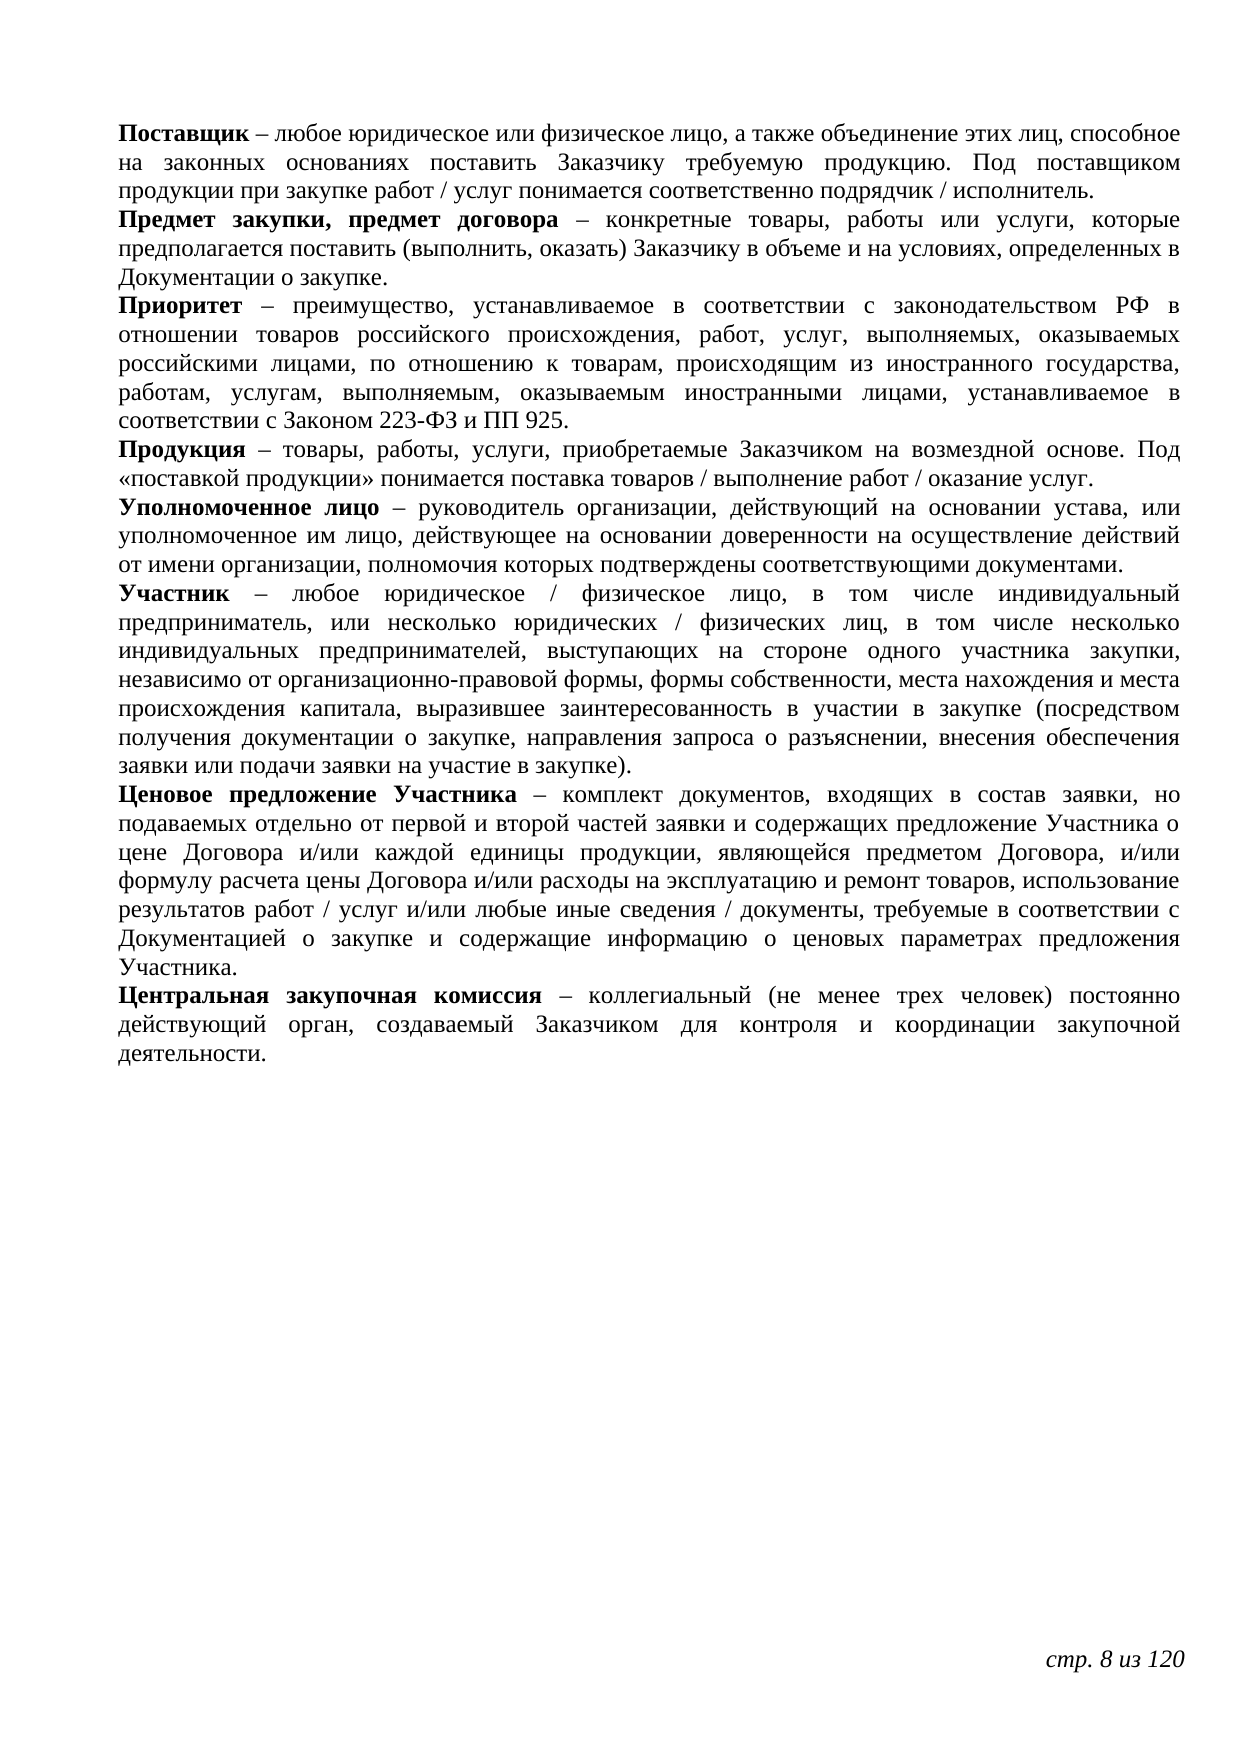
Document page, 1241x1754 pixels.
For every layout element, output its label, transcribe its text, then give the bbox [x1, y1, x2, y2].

text Приоритет – преимущество, устанавливаемое в соответствии с законодательством РФ в отношении товаров российского происхождения, работ, услуг, выполняемых, оказываемых российскими лицами, по отношению к товарам, происходящим из иностранного государства, работам, услугам, выполняемым, оказываемым иностранными лицами, устанавливаемое в соответствии с Законом 223-ФЗ и ПП 925. [118, 291, 1181, 434]
text Центральная закупочная комиссия – коллегиальный (не менее трех человек) постоянно действующий орган, создаваемый Заказчиком для контроля и координации закупочной деятельности. [118, 981, 1181, 1067]
text Уполномоченное лицо – руководитель организации, действующий на основании устава, или уполномоченное им лицо, действующее на основании доверенности на осуществление действий от имени организации, полномочия которых подтверждены соответствующими документами. [118, 492, 1181, 578]
text Продукция – товары, работы, услуги, приобретаемые Заказчиком на возмездной основе. Под «поставкой продукции» понимается поставка товаров / выполнение работ / оказание услуг. [118, 434, 1181, 492]
text Ценовое предложение Участника – комплект документов, входящих в состав заявки, но подаваемых отдельно от первой и второй частей заявки и содержащих предложение Участника о цене Договора и/или каждой единицы продукции, являющейся предметом Договора, и/или формулу расчета цены Договора и/или расходы на эксплуатацию и ремонт товаров, использование результатов работ / услуг и/или любые иные сведения / документы, требуемые в соответствии с Документацией о закупке и содержащие информацию о ценовых параметрах предложения Участника. [118, 779, 1181, 981]
text Участник – любое юридическое / физическое лицо, в том числе индивидуальный предприниматель, или несколько юридических / физических лиц, в том числе несколько индивидуальных предпринимателей, выступающих на стороне одного участника закупки, независимо от организационно-правовой формы, формы собственности, места нахождения и места происхождения капитала, выразившее заинтересованность в участии в закупке (посредством получения документации о закупке, направления запроса о разъяснении, внесения обеспечения заявки или подачи заявки на участие в закупке). [118, 578, 1181, 779]
text Предмет закупки, предмет договора – конкретные товары, работы или услуги, которые предполагается поставить (выполнить, оказать) Заказчику в объеме и на условиях, определенных в Документации о закупке. [118, 204, 1181, 291]
text Поставщик – любое юридическое или физическое лицо, а также объединение этих лиц, способное на законных основаниях поставить Заказчику требуемую продукцию. Под поставщиком продукции при закупке работ / услуг понимается соответственно подрядчик / исполнитель. [118, 118, 1181, 204]
